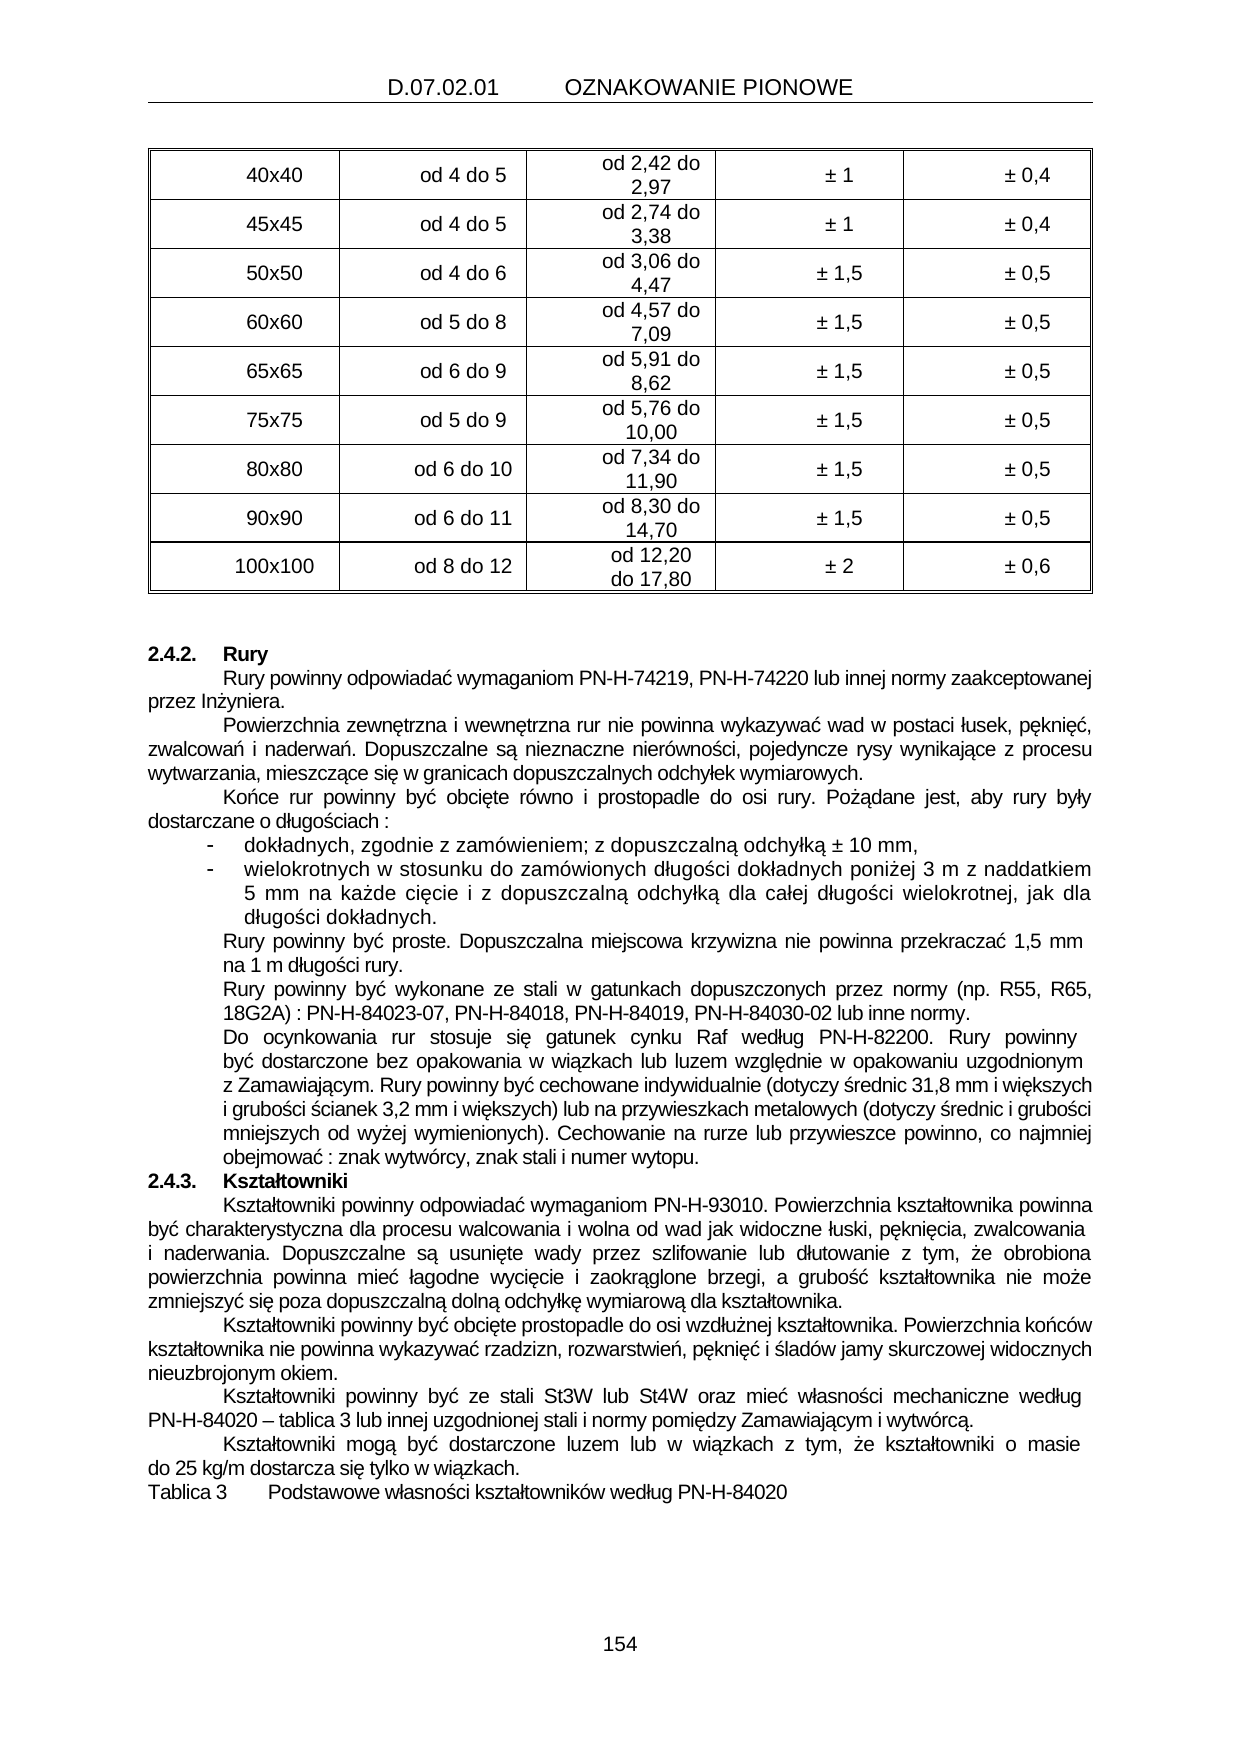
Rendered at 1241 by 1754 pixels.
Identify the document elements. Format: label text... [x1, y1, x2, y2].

table_cell 90x90 [151, 494, 339, 541]
table_cell od 4 do 6 [340, 249, 526, 297]
text Końce rur powinny być obcięte równo i prostopadle do osi rury. Pożądane jest, aby rury były dostarczane o długościach : [148, 785, 1093, 833]
table_cell 80x80 [151, 445, 339, 492]
table_cell ± 0,6 [904, 543, 1090, 590]
table_cell ± 0,4 [904, 151, 1090, 199]
text Do ocynkowania rur stosuje się gatunek cynku Raf według PN-H-82200. Rury powinny być dostarczone bez opakowania w wiązkach lub luzem względnie w opakowaniu uzgodnionym z Zamawiającym. Rury powinny być cechowane indywidualnie (dotyczy średnic 31,8 mm i większych i grubości ścianek 3,2 mm i większych) lub na przywieszkach metalowych (dotyczy średnic i grubości mniejszych od wyżej wymienionych). Cechowanie na rurze lub przywieszce powinno, co najmniej obejmować : znak wytwórcy, znak stali i numer wytopu. [223, 1025, 1093, 1169]
table_cell od 5 do 9 [340, 396, 526, 443]
table_cell 100x100 [151, 543, 339, 590]
text 2.4.2. Rury [148, 641, 1093, 665]
table_cell od 8 do 12 [340, 543, 526, 590]
table_cell od 2,74 do 3,38 [527, 200, 715, 248]
table_cell od 7,34 do 11,90 [527, 445, 715, 492]
text 2.4.3. Kształtowniki [148, 1169, 1093, 1193]
table_cell 40x40 [151, 151, 339, 199]
table_cell od 2,42 do 2,97 [527, 151, 715, 199]
table_cell od 5,76 do 10,00 [527, 396, 715, 443]
table_cell od 4 do 5 [340, 151, 526, 199]
table_cell od 3,06 do 4,47 [527, 249, 715, 297]
table_cell 45x45 [151, 200, 339, 248]
table_cell ± 1 [716, 200, 903, 248]
table_cell 50x50 [151, 249, 339, 297]
table_cell ± 0,5 [904, 298, 1090, 346]
table_cell od 6 do 11 [340, 494, 526, 541]
text Rury powinny odpowiadać wymaganiom PN-H-74219, PN-H-74220 lub innej normy zaakceptowanej przez Inżyniera. [148, 665, 1093, 713]
text Kształtowniki powinny odpowiadać wymaganiom PN-H-93010. Powierzchnia kształtownika powinna być charakterystyczna dla procesu walcowania i wolna od wad jak widoczne łuski, pęknięcia, zwalcowania i naderwania. Dopuszczalne są usunięte wady przez szlifowanie lub dłutowanie z tym, że obrobiona powierzchnia powinna mieć łagodne wycięcie i zaokrąglone brzegi, a grubość kształtownika nie może zmniejszyć się poza dopuszczalną dolną odchyłkę wymiarową dla kształtownika. [148, 1193, 1093, 1312]
text Rury powinny być wykonane ze stali w gatunkach dopuszczonych przez normy (np. R55, R65, 18G2A) : PN-H-84023-07, PN-H-84018, PN-H-84019, PN-H-84030-02 lub inne normy. [223, 977, 1093, 1025]
table_cell od 5 do 8 [340, 298, 526, 346]
text Kształtowniki powinny być obcięte prostopadle do osi wzdłużnej kształtownika. Powierzchnia końców kształtownika nie powinna wykazywać rzadzizn, rozwarstwień, pęknięć i śladów jamy skurczowej widocznych nieuzbrojonym okiem. [148, 1312, 1093, 1384]
table_cell ± 0,5 [904, 396, 1090, 443]
table_cell ± 0,5 [904, 347, 1090, 394]
table_cell ± 2 [716, 543, 903, 590]
table_cell 65x65 [151, 347, 339, 394]
table_cell ± 0,5 [904, 494, 1090, 541]
table_cell ± 1,5 [716, 347, 903, 394]
table_cell ± 1,5 [716, 494, 903, 541]
text Kształtowniki powinny być ze stali St3W lub St4W oraz mieć własności mechaniczne według PN-H-84020 – tablica 3 lub innej uzgodnionej stali i normy pomiędzy Zamawiającym i wytwórcą. [148, 1384, 1093, 1432]
table_cell ± 0,4 [904, 200, 1090, 248]
table_cell ± 1,5 [716, 445, 903, 492]
table_cell ± 1,5 [716, 298, 903, 346]
table_cell od 5,91 do 8,62 [527, 347, 715, 394]
text Rury powinny być proste. Dopuszczalna miejscowa krzywizna nie powinna przekraczać 1,5 mm na 1 m długości rury. [223, 929, 1093, 977]
table_cell 60x60 [151, 298, 339, 346]
text Kształtowniki mogą być dostarczone luzem lub w wiązkach z tym, że kształtowniki o masie do 25 kg/m dostarcza się tylko w wiązkach. [148, 1432, 1093, 1480]
table_cell od 4,57 do 7,09 [527, 298, 715, 346]
table_cell ± 1 [716, 151, 903, 199]
table_cell ± 0,5 [904, 445, 1090, 492]
table_cell od 4 do 5 [340, 200, 526, 248]
table_cell od 8,30 do 14,70 [527, 494, 715, 541]
list wielokrotnych w stosunku do zamówionych długości dokładnych poniżej 3 m z naddatkiem 5 mm na każde cięcie i z dopuszczalną odchyłką dla całej długości wielokrotnej, jak dla długości dokładnych. [207, 857, 1093, 929]
table_cell ± 1,5 [716, 396, 903, 443]
table_cell od 12,20 do 17,80 [527, 543, 715, 590]
table_cell od 6 do 9 [340, 347, 526, 394]
list dokładnych, zgodnie z zamówieniem; z dopuszczalną odchyłką ± 10 mm, [207, 833, 1093, 857]
table_cell ± 1,5 [716, 249, 903, 297]
table_cell 75x75 [151, 396, 339, 443]
table_cell ± 0,5 [904, 249, 1090, 297]
text Tablica 3 Podstawowe własności kształtowników według PN-H-84020 [148, 1480, 1093, 1504]
text Powierzchnia zewnętrzna i wewnętrzna rur nie powinna wykazywać wad w postaci łusek, pęknięć, zwalcowań i naderwań. Dopuszczalne są nieznaczne nierówności, pojedyncze rysy wynikające z procesu wytwarzania, mieszczące się w granicach dopuszczalnych odchyłek wymiarowych. [148, 713, 1093, 785]
table_cell od 6 do 10 [340, 445, 526, 492]
